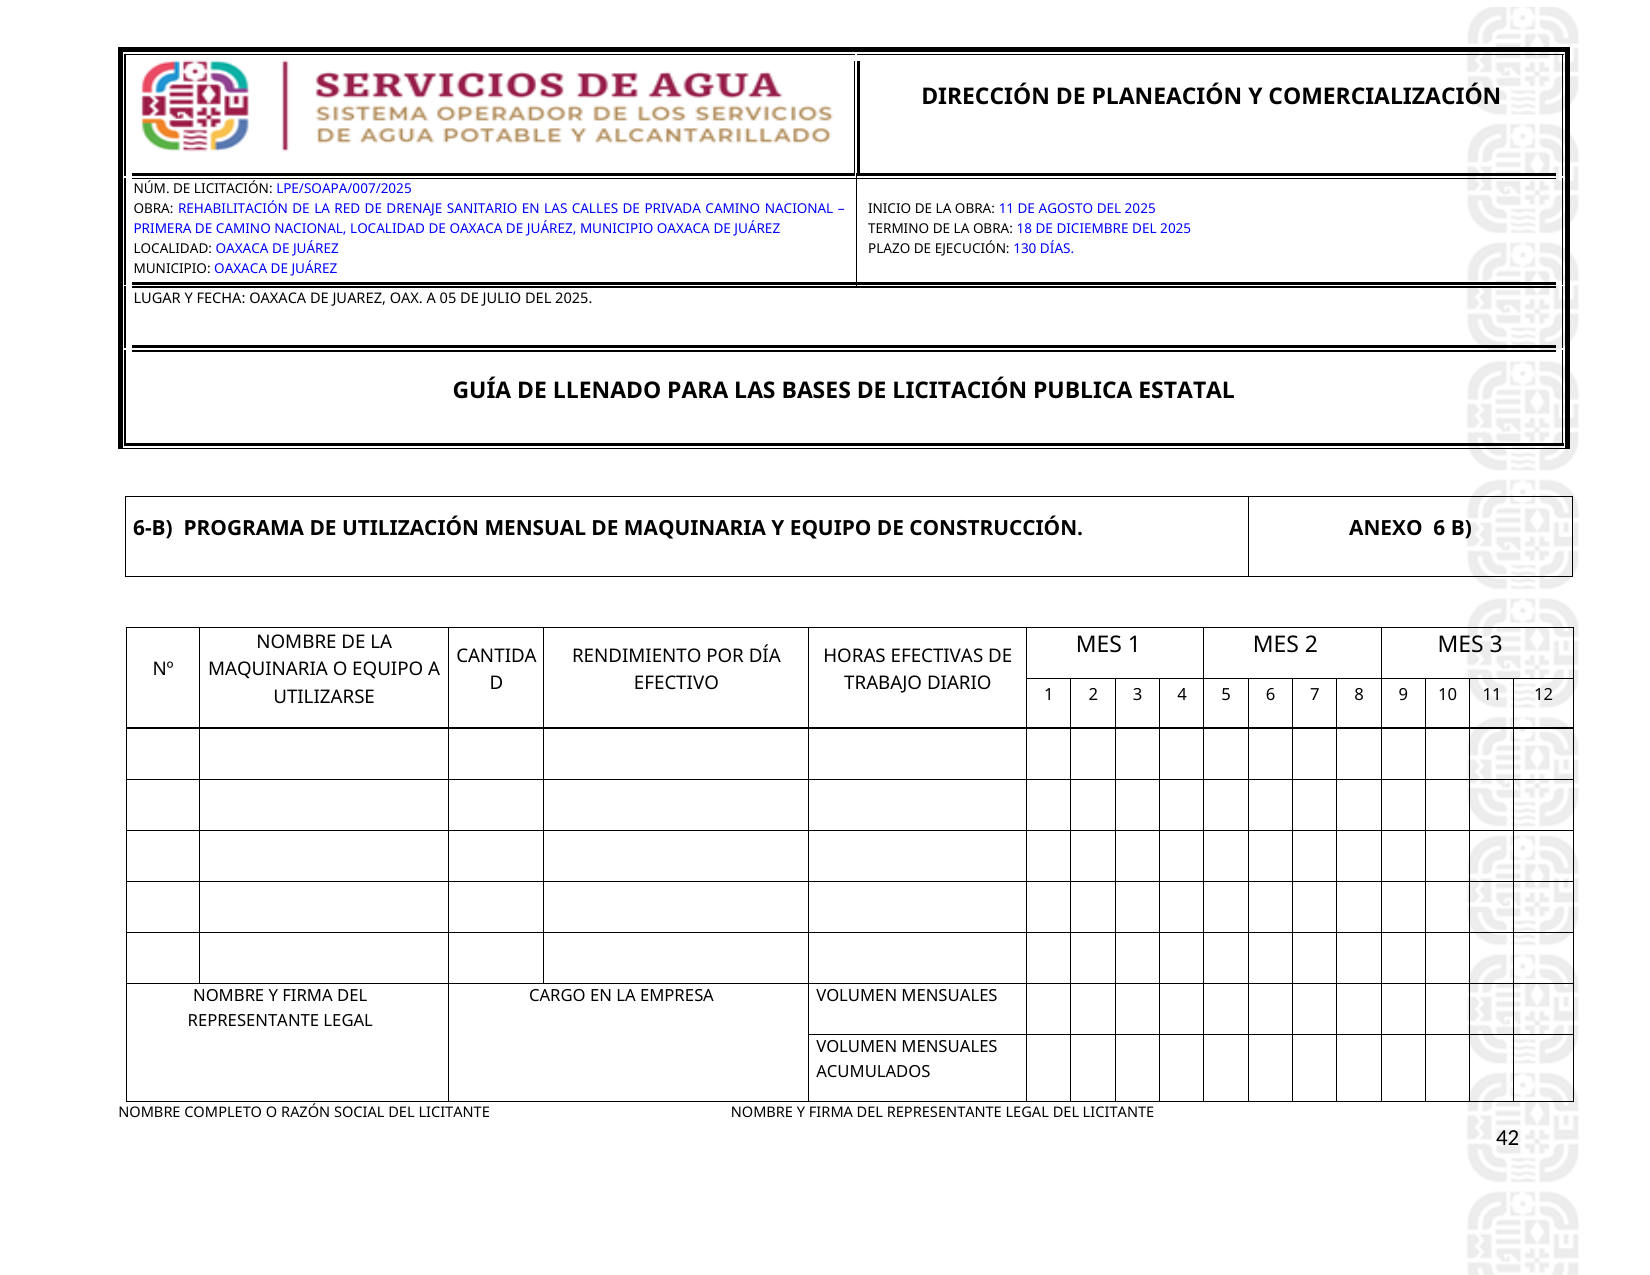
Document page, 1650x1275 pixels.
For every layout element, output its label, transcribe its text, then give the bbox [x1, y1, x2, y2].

table_header HORAS EFECTIVAS DE TRABAJO DIARIO [809, 628, 1026, 727]
table_cell 8 [1337, 679, 1381, 727]
table_cell [1249, 729, 1292, 778]
table_cell [1337, 933, 1381, 983]
table_header MES 1 [1027, 628, 1203, 678]
table_cell CARGO EN LA EMPRESA [449, 984, 808, 1101]
table_cell [1160, 933, 1203, 983]
table_cell [1204, 882, 1248, 932]
table_cell [1204, 1035, 1248, 1101]
table_cell [1514, 780, 1573, 829]
table_cell [1293, 729, 1336, 778]
table_cell [1116, 1035, 1159, 1101]
table_cell [544, 780, 808, 829]
text NOMBRE COMPLETO O RAZÓN SOCIAL DEL LICITANTE NOMBRE Y FIRMA DEL REPRESENTANTE LEGAL DEL LICITANTE [118, 1102, 1624, 1122]
table_header MES 3 [1382, 628, 1573, 678]
table_cell [544, 882, 808, 932]
table_cell [1160, 780, 1203, 829]
table_cell [449, 729, 543, 778]
table_cell [1470, 780, 1513, 829]
table_cell [1470, 933, 1513, 983]
table_cell [1470, 1035, 1513, 1101]
table_cell [1337, 984, 1381, 1034]
table_cell [1071, 780, 1115, 829]
table_cell [1249, 933, 1292, 983]
table_cell [1514, 831, 1573, 881]
table_cell [1204, 984, 1248, 1034]
table_cell [1382, 984, 1425, 1034]
table_cell [1426, 780, 1469, 829]
table_cell [1293, 780, 1336, 829]
table_cell [1204, 831, 1248, 881]
table_cell [1382, 831, 1425, 881]
table_cell [1514, 729, 1573, 778]
table_cell [1514, 1035, 1573, 1101]
table_cell [1116, 933, 1159, 983]
table_cell [544, 831, 808, 881]
table_cell 9 [1382, 679, 1425, 727]
table_cell [449, 882, 543, 932]
table_cell 1 [1027, 679, 1070, 727]
table_cell [809, 780, 1026, 829]
table_cell [1382, 933, 1425, 983]
table_cell [1116, 831, 1159, 881]
table_cell [1027, 831, 1070, 881]
table_cell [1382, 729, 1425, 778]
table_cell [1204, 780, 1248, 829]
table_cell [449, 933, 543, 983]
table_cell [1116, 984, 1159, 1034]
table_cell [1470, 729, 1513, 778]
table_cell [1426, 882, 1469, 932]
table_cell [1160, 984, 1203, 1034]
table_cell [1337, 831, 1381, 881]
table_cell [1337, 1035, 1381, 1101]
table_cell [1249, 831, 1292, 881]
table_cell [1027, 729, 1070, 778]
table_cell [200, 729, 448, 778]
table_cell [1514, 882, 1573, 932]
table_cell [1027, 984, 1070, 1034]
table_cell [1382, 882, 1425, 932]
table_cell 11 [1470, 679, 1513, 727]
table_header CANTIDAD [449, 628, 543, 727]
table_cell [1293, 984, 1336, 1034]
table_cell 7 [1293, 679, 1336, 727]
table_cell [200, 780, 448, 829]
table_cell [1071, 933, 1115, 983]
table_cell [809, 933, 1026, 983]
table_cell [127, 780, 199, 829]
table_cell [1116, 729, 1159, 778]
table_cell [1071, 984, 1115, 1034]
table_cell [1160, 729, 1203, 778]
table_cell [1249, 984, 1292, 1034]
table_cell [1426, 831, 1469, 881]
table_header RENDIMIENTO POR DÍA EFECTIVO [544, 628, 808, 727]
table_cell [1160, 882, 1203, 932]
table_cell [1204, 729, 1248, 778]
table_cell 4 [1160, 679, 1203, 727]
table_cell [1470, 831, 1513, 881]
table_cell [1071, 729, 1115, 778]
table_cell [544, 729, 808, 778]
table_cell [809, 882, 1026, 932]
table_cell [200, 882, 448, 932]
table_cell [1470, 882, 1513, 932]
table_cell [1071, 831, 1115, 881]
table_cell [1204, 933, 1248, 983]
table_cell [1337, 780, 1381, 829]
table_cell [1337, 882, 1381, 932]
table_cell [1160, 1035, 1203, 1101]
table_cell [1426, 933, 1469, 983]
table_header NOMBRE DE LA MAQUINARIA O EQUIPO A UTILIZARSE [200, 628, 448, 727]
table_cell 12 [1514, 679, 1573, 727]
table_cell [1027, 882, 1070, 932]
table_cell [200, 933, 448, 983]
table_cell VOLUMEN MENSUALES [809, 984, 1026, 1034]
table_cell [449, 780, 543, 829]
picture [1452, 52, 1565, 448]
table_header ANEXO 6 B) [1249, 497, 1572, 576]
table_cell [127, 729, 199, 778]
table_cell [1293, 831, 1336, 881]
table_cell [1337, 729, 1381, 778]
picture [137, 55, 840, 166]
table_cell [1293, 882, 1336, 932]
table_header MES 2 [1204, 628, 1381, 678]
table_cell [127, 882, 199, 932]
table_cell [1426, 1035, 1469, 1101]
table_cell [1249, 1035, 1292, 1101]
table_cell [1027, 933, 1070, 983]
table_cell [1116, 780, 1159, 829]
table_cell 3 [1116, 679, 1159, 727]
table_cell 6 [1249, 679, 1292, 727]
table_cell NOMBRE Y FIRMA DEL REPRESENTANTE LEGAL [127, 984, 448, 1101]
table_cell [1426, 984, 1469, 1034]
table_cell [127, 831, 199, 881]
table_cell [1293, 933, 1336, 983]
table_cell [200, 831, 448, 881]
table_cell [1426, 729, 1469, 778]
table_cell [1071, 1035, 1115, 1101]
table_cell [1071, 882, 1115, 932]
table_header 6-B) PROGRAMA DE UTILIZACIÓN MENSUAL DE MAQUINARIA Y EQUIPO DE CONSTRUCCIÓN. [126, 497, 1248, 576]
table_cell 5 [1204, 679, 1248, 727]
table_cell 10 [1426, 679, 1469, 727]
table_cell [1293, 1035, 1336, 1101]
table_cell [1249, 882, 1292, 932]
table_cell [1249, 780, 1292, 829]
table_cell [809, 831, 1026, 881]
table_cell [1116, 882, 1159, 932]
table_cell 2 [1071, 679, 1115, 727]
table_cell [544, 933, 808, 983]
table_cell [449, 831, 543, 881]
table_cell [1514, 933, 1573, 983]
table_cell VOLUMEN MENSUALES ACUMULADOS [809, 1035, 1026, 1101]
table_cell [1470, 984, 1513, 1034]
table_cell [809, 729, 1026, 778]
table_cell [127, 933, 199, 983]
picture [1452, 7, 1582, 1102]
table_cell [1160, 831, 1203, 881]
table_cell [1514, 984, 1573, 1034]
picture [1452, 1122, 1582, 1275]
table_cell [1382, 780, 1425, 829]
table_cell [1382, 1035, 1425, 1101]
table_header Nº [127, 628, 199, 727]
table_cell [1027, 1035, 1070, 1101]
table_cell [1027, 780, 1070, 829]
